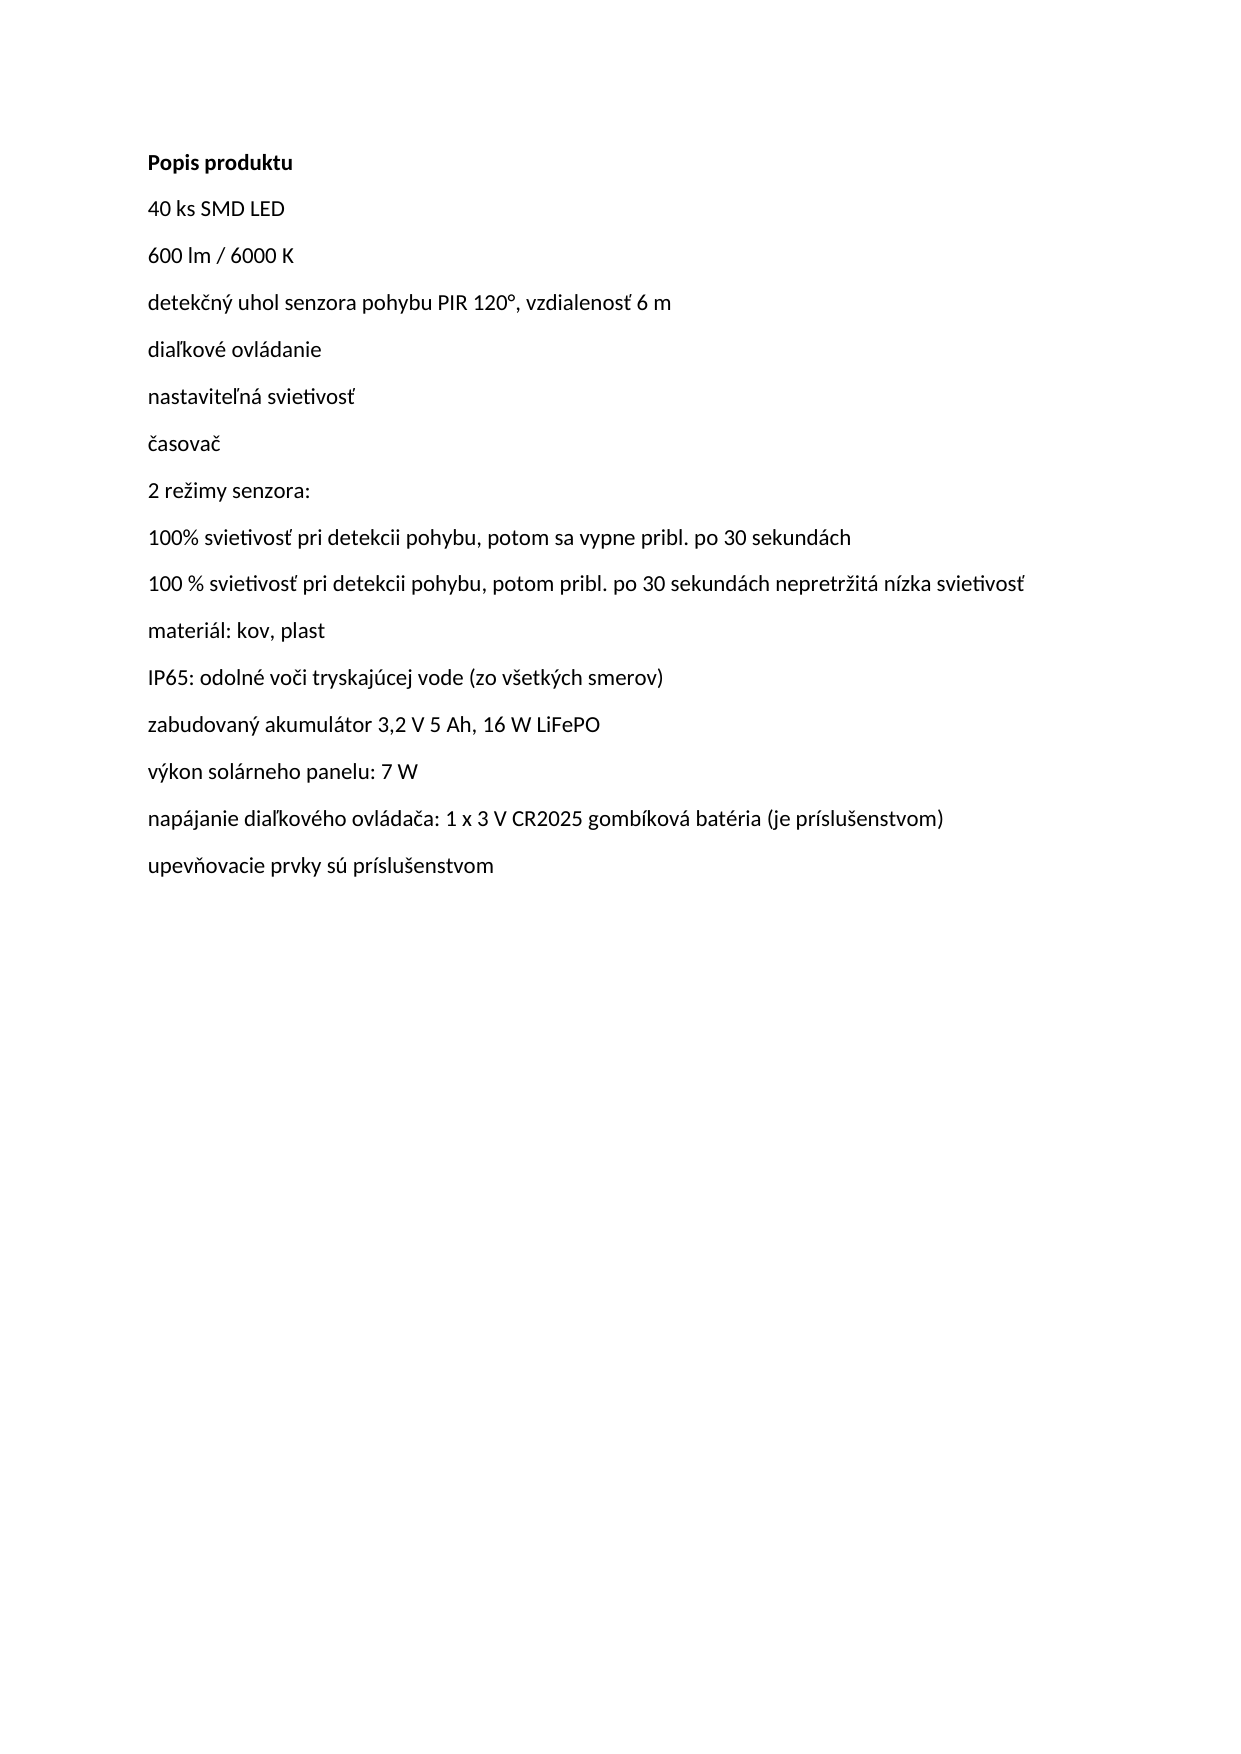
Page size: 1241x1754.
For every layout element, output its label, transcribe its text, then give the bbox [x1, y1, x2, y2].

text upevňovacie prvky sú príslušenstvom [148, 851, 1093, 879]
text zabudovaný akumulátor 3,2 V 5 Ah, 16 W LiFePO [148, 710, 1093, 738]
text detekčný uhol senzora pohybu PIR 120°, vzdialenosť 6 m [148, 288, 1093, 316]
text diaľkové ovládanie [148, 335, 1093, 363]
text 100 % svietivosť pri detekcii pohybu, potom pribl. po 30 sekundách nepretržitá nízka svietivosť [148, 569, 1093, 597]
text 100% svietivosť pri detekcii pohybu, potom sa vypne pribl. po 30 sekundách [148, 523, 1093, 551]
text 40 ks SMD LED [148, 194, 1093, 222]
text výkon solárneho panelu: 7 W [148, 757, 1093, 785]
text IP65: odolné voči tryskajúcej vode (zo všetkých smerov) [148, 663, 1093, 691]
text časovač [148, 429, 1093, 457]
text 600 lm / 6000 K [148, 241, 1093, 269]
text nastaviteľná svietivosť [148, 382, 1093, 410]
text 2 režimy senzora: [148, 476, 1093, 504]
text materiál: kov, plast [148, 616, 1093, 644]
text napájanie diaľkového ovládača: 1 x 3 V CR2025 gombíková batéria (je príslušenstvom) [148, 804, 1093, 832]
text Popis produktu [148, 148, 1093, 176]
